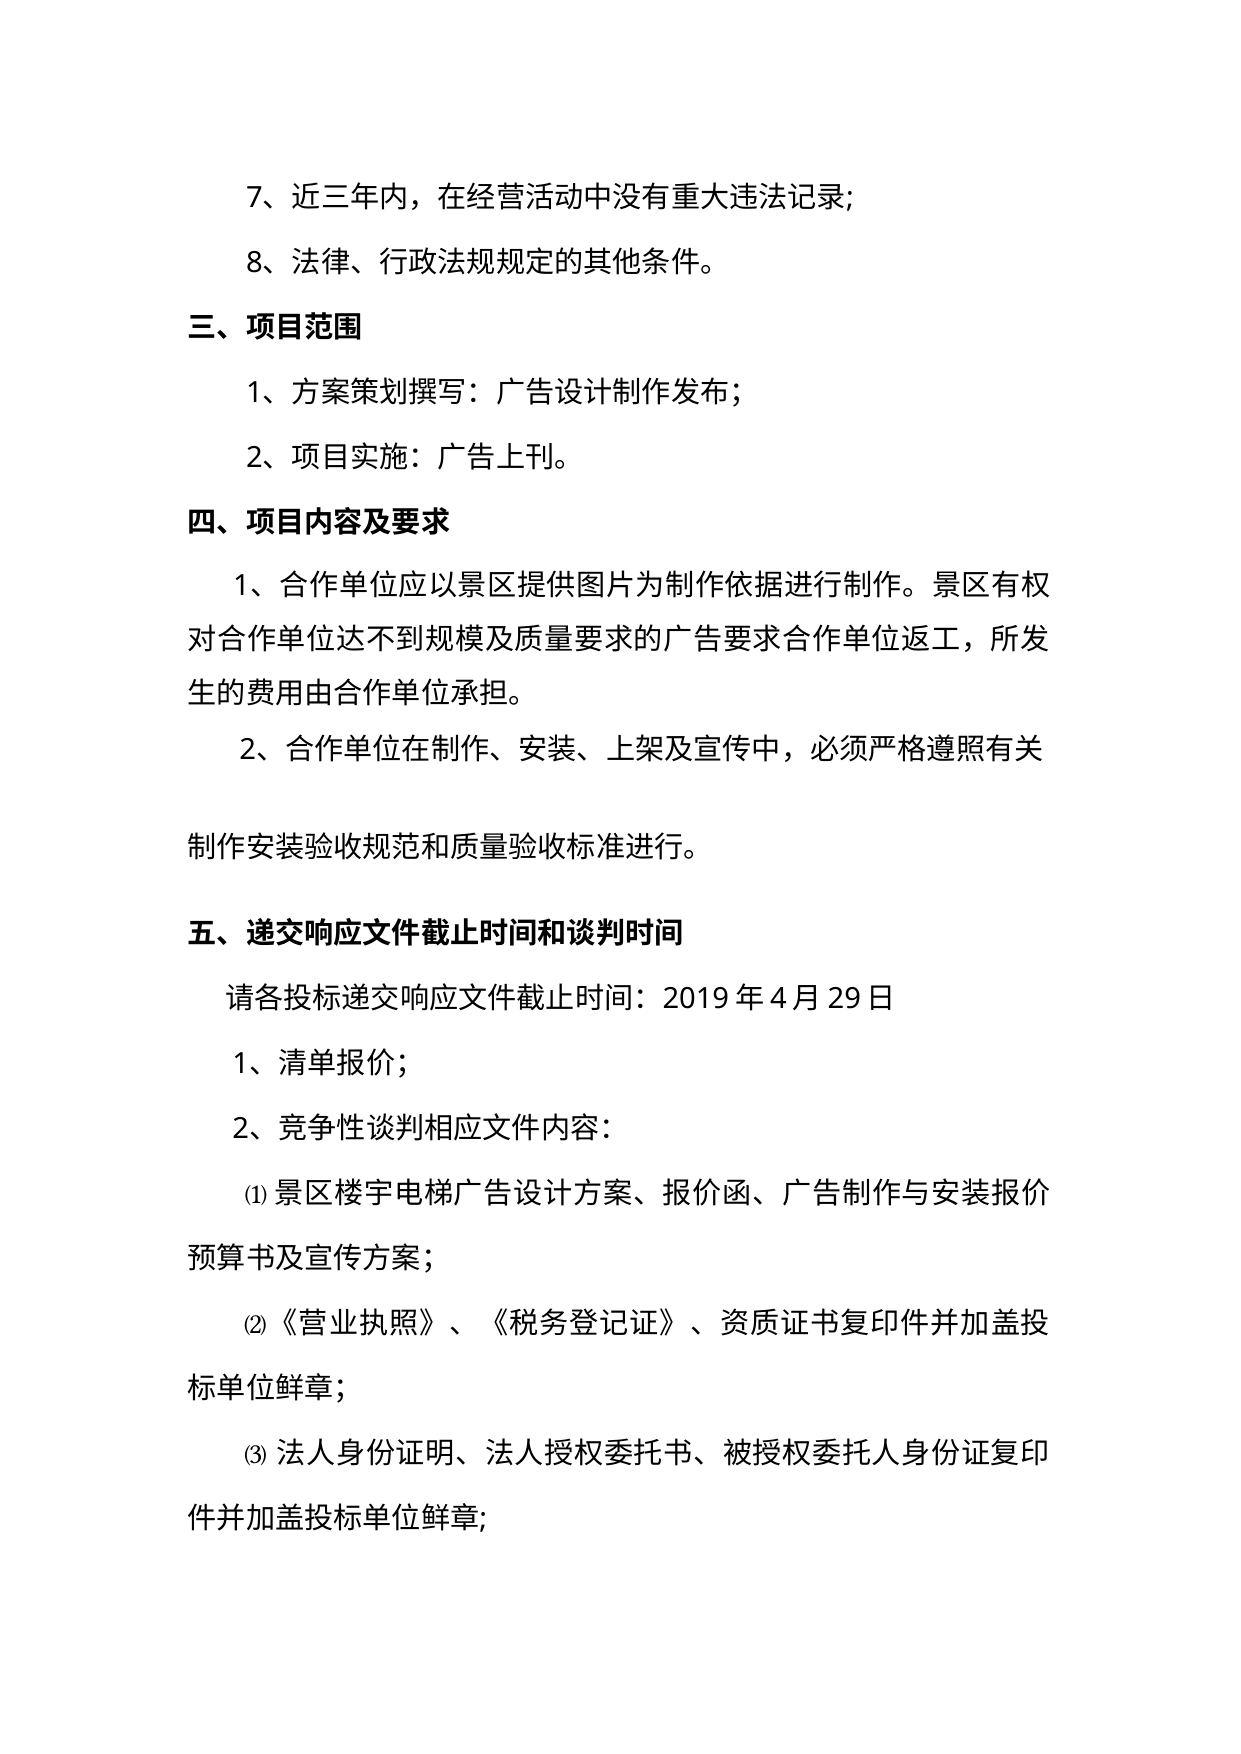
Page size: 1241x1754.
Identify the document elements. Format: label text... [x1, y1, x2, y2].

text 2、项目实施：广告上刊。 [187, 422, 1053, 487]
text 8、法律、行政法规规定的其他条件。 [187, 227, 1053, 292]
text 7、近三年内，在经营活动中没有重大违法记录; [187, 162, 1053, 227]
text 1、清单报价； [187, 1028, 1053, 1093]
text 2、竞争性谈判相应文件内容： [187, 1093, 1053, 1158]
text 1、方案策划撰写：广告设计制作发布； [187, 357, 1053, 422]
text 三、项目范围 [187, 292, 1053, 357]
text 请各投标递交响应文件截止时间：2019年4月29日 [187, 963, 1053, 1028]
text 五、递交响应文件截止时间和谈判时间 [187, 898, 1053, 963]
text 2、合作单位在制作、安装、上架及宣传中，必须严格遵照有关制作安装验收规范和质量验收标准进行。 [187, 714, 1069, 877]
text ⑵《营业执照》、《税务登记证》、资质证书复印件并加盖投标单位鲜章； [187, 1288, 1053, 1418]
text ⑶ 法人身份证明、法人授权委托书、被授权委托人身份证复印件并加盖投标单位鲜章; [187, 1418, 1053, 1548]
text ⑴景区楼宇电梯广告设计方案、报价函、广告制作与安装报价预算书及宣传方案； [187, 1158, 1053, 1288]
text 1、合作单位应以景区提供图片为制作依据进行制作。景区有权对合作单位达不到规模及质量要求的广告要求合作单位返工，所发生的费用由合作单位承担。 [187, 552, 1053, 714]
text 四、项目内容及要求 [187, 487, 1053, 552]
